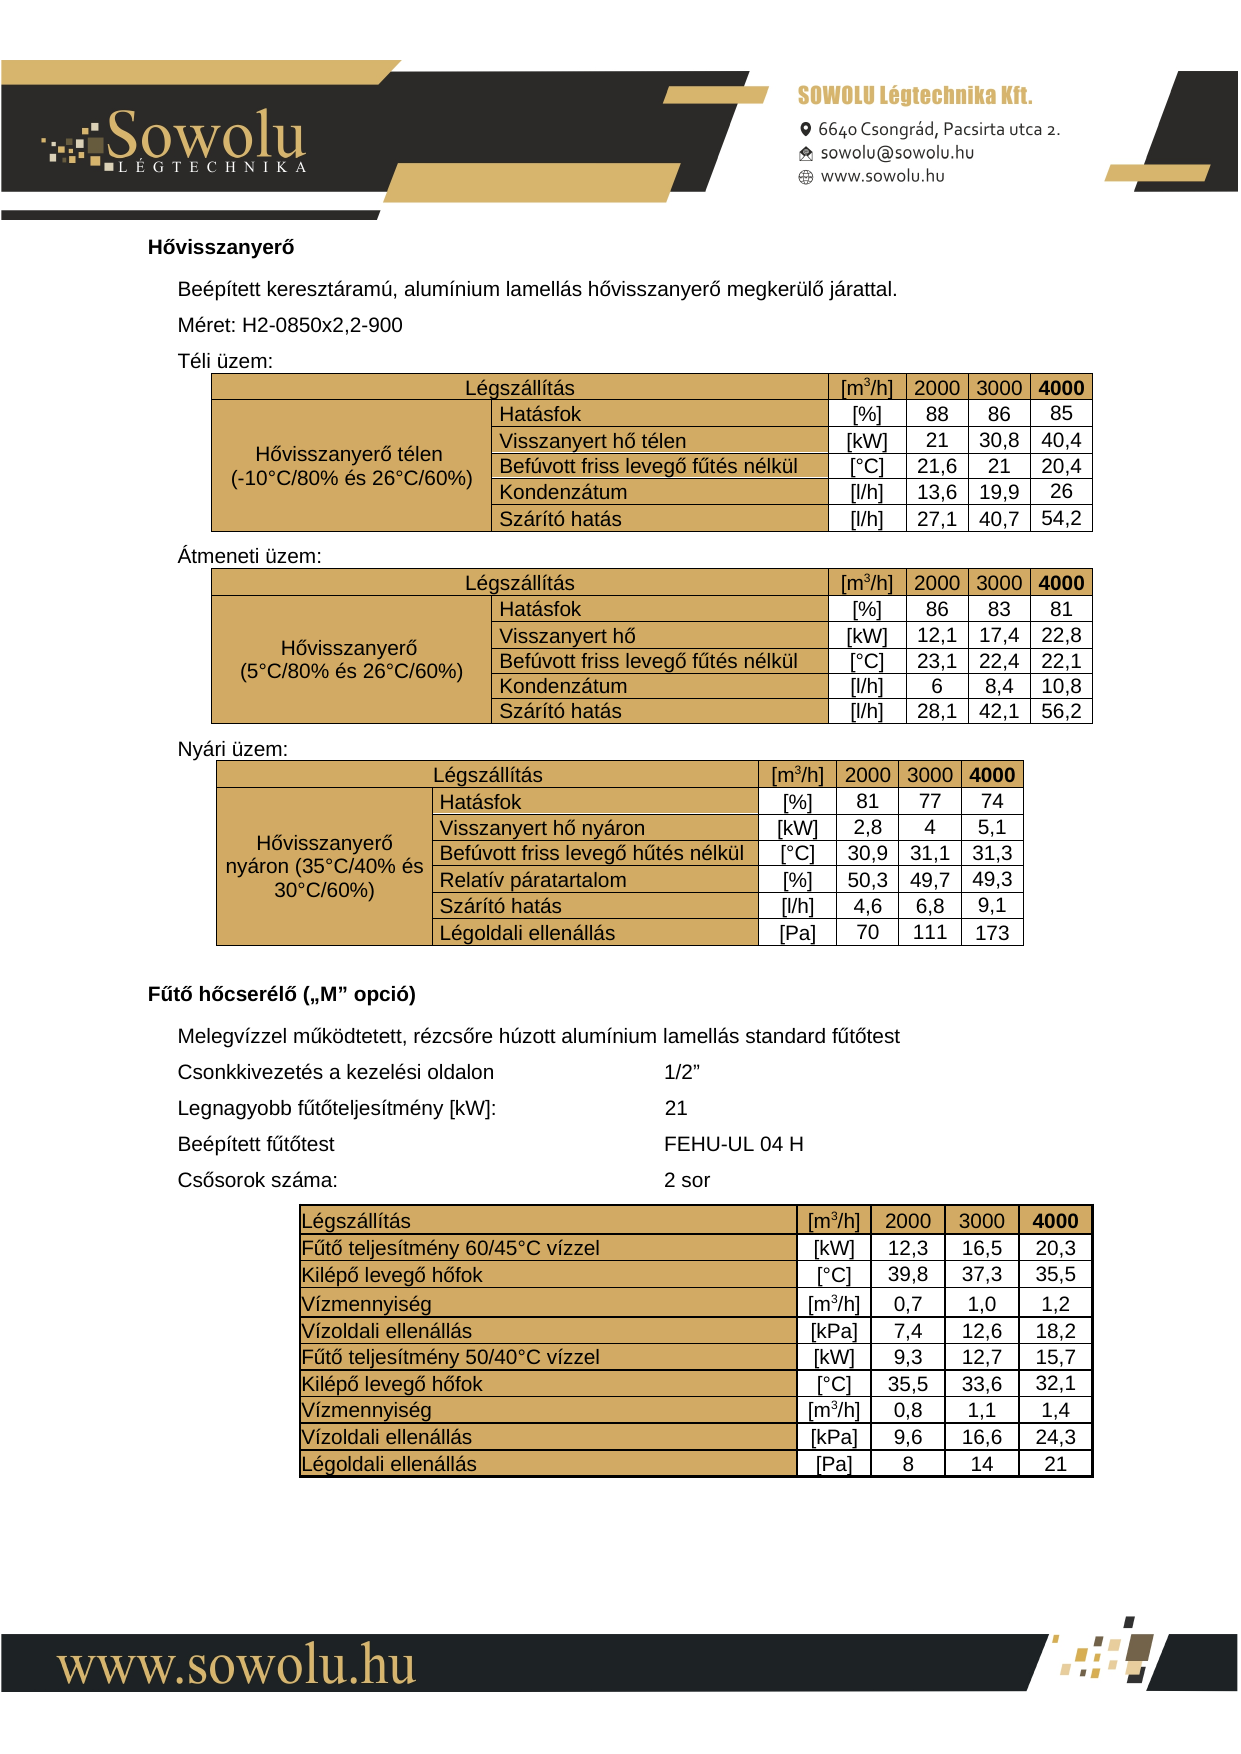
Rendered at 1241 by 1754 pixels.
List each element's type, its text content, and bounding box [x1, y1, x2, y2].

table_cell [%] [759, 866, 836, 892]
table_cell 21 [1020, 1451, 1091, 1475]
table_header [m3/h] [829, 569, 906, 595]
table_cell 12,6 [946, 1318, 1018, 1343]
table_header 2000 [907, 569, 968, 595]
table_cell [%] [829, 400, 906, 426]
table_cell Kilépő levegő hőfok [301, 1371, 796, 1396]
table_cell Légoldali ellenállás [301, 1451, 796, 1475]
table_cell Vízoldali ellenállás [301, 1318, 796, 1343]
table_cell [°C] [798, 1261, 870, 1286]
table_cell [%] [829, 596, 906, 621]
table_cell Visszanyert hő télen [492, 427, 828, 452]
table_cell Hatásfok [492, 596, 828, 621]
text Átmeneti üzem: [177, 544, 1092, 568]
table_cell Szárító hatás [492, 699, 828, 723]
table_cell 10,8 [1031, 674, 1092, 698]
table_cell Kondenzátum [492, 674, 828, 698]
text Nyári üzem: [177, 736, 1092, 760]
table_header [m3/h] [759, 761, 836, 787]
table_header 3000 [899, 761, 961, 787]
table_cell Befúvott friss levegő fűtés nélkül [492, 454, 828, 477]
table_header 2000 [907, 374, 968, 399]
table_cell 1,1 [946, 1397, 1018, 1422]
text Melegvízzel működtetett, rézcsőre húzott alumínium lamellás standard fűtőtest [177, 1024, 1092, 1048]
table_cell 77 [899, 788, 961, 813]
table_cell Hővisszanyerő nyáron (35°C/40% és 30°C/60%) [217, 788, 432, 945]
table_cell [l/h] [829, 479, 906, 504]
table_cell 17,4 [969, 622, 1030, 648]
text Csősorok száma: 2 sor [177, 1168, 1092, 1192]
table_cell 8,4 [969, 674, 1030, 698]
table_cell 86 [969, 400, 1030, 426]
table_cell 16,6 [946, 1424, 1018, 1449]
table_cell Hővisszanyerő (5°C/80% és 26°C/60%) [212, 596, 491, 723]
table_cell Légoldali ellenállás [433, 919, 758, 945]
table_cell 81 [837, 788, 898, 813]
table_cell [%] [759, 788, 836, 813]
table_cell 30,8 [969, 427, 1030, 452]
table_cell [Pa] [759, 919, 836, 945]
table_cell Relatív páratartalom [433, 866, 758, 892]
table_cell [Pa] [798, 1451, 870, 1475]
table_cell 49,7 [899, 866, 961, 892]
table_cell 15,7 [1020, 1344, 1091, 1369]
table_header Légszállítás [217, 761, 758, 787]
table_cell 22,8 [1031, 622, 1092, 648]
text Hővisszanyerő [148, 219, 1092, 259]
table_cell 22,4 [969, 649, 1030, 673]
table_cell 33,6 [946, 1371, 1018, 1396]
table_cell 24,3 [1020, 1424, 1091, 1449]
table_header Légszállítás [301, 1206, 796, 1233]
table_cell 173 [962, 919, 1023, 945]
table_cell 0,7 [872, 1288, 944, 1316]
table_cell 23,1 [907, 649, 968, 673]
table_cell [°C] [798, 1371, 870, 1396]
table_cell Szárító hatás [433, 893, 758, 918]
table_header 3000 [969, 569, 1030, 595]
table_cell [kW] [759, 815, 836, 840]
table_cell 21 [907, 427, 968, 452]
table_cell 37,3 [946, 1261, 1018, 1286]
text Beépített keresztáramú, alumínium lamellás hővisszanyerő megkerülő járattal. [177, 277, 1092, 301]
table_cell [kW] [829, 622, 906, 648]
text Méret: H2-0850x2,2-900 [177, 313, 1092, 337]
table_cell [m3/h] [798, 1397, 870, 1422]
table_cell 21 [969, 454, 1030, 477]
table_cell [kW] [829, 427, 906, 452]
table_cell 111 [899, 919, 961, 945]
table_cell Vízoldali ellenállás [301, 1424, 796, 1449]
table_cell 6,8 [899, 893, 961, 918]
text Beépített fűtőtest FEHU-UL 04 H [177, 1132, 1092, 1156]
table_cell 26 [1031, 479, 1092, 504]
table_cell 74 [962, 788, 1023, 813]
table_header 4000 [1020, 1206, 1091, 1233]
table_cell 40,7 [969, 505, 1030, 531]
table_header 4000 [1031, 569, 1092, 595]
table_cell Visszanyert hő [492, 622, 828, 648]
table_cell 31,3 [962, 841, 1023, 865]
table_cell 4,6 [837, 893, 898, 918]
table_cell 20,3 [1020, 1235, 1091, 1260]
table_cell 40,4 [1031, 427, 1092, 452]
table_cell Befúvott friss levegő fűtés nélkül [492, 649, 828, 673]
text Legnagyobb fűtőteljesítmény [kW]: 21 [177, 1096, 1092, 1120]
table_header 4000 [1031, 374, 1092, 399]
table_cell 12,3 [872, 1235, 944, 1260]
table_cell 6 [907, 674, 968, 698]
table_cell 4 [899, 815, 961, 840]
table_cell 5,1 [962, 815, 1023, 840]
table_header 3000 [946, 1206, 1018, 1233]
table_cell 21,6 [907, 454, 968, 477]
table_cell 32,1 [1020, 1371, 1091, 1396]
table_cell [l/h] [829, 699, 906, 723]
table_cell 81 [1031, 596, 1092, 621]
table_cell 50,3 [837, 866, 898, 892]
table_cell 85 [1031, 400, 1092, 426]
table_cell 16,5 [946, 1235, 1018, 1260]
table_cell [kW] [798, 1344, 870, 1369]
table_cell Hatásfok [492, 400, 828, 426]
table_header 2000 [872, 1206, 944, 1233]
table_cell 19,9 [969, 479, 1030, 504]
table_cell 88 [907, 400, 968, 426]
table_header 3000 [969, 374, 1030, 399]
table_cell Kondenzátum [492, 479, 828, 504]
table_cell Fűtő teljesítmény 60/45°C vízzel [301, 1235, 796, 1260]
table_cell 12,7 [946, 1344, 1018, 1369]
table_cell 0,8 [872, 1397, 944, 1422]
table_cell 35,5 [872, 1371, 944, 1396]
table_cell [°C] [829, 649, 906, 673]
table_cell 86 [907, 596, 968, 621]
text Fűtő hőcserélő („M” opció) [148, 982, 1092, 1006]
table_cell Hatásfok [433, 788, 758, 813]
table_cell Vízmennyiség [301, 1397, 796, 1422]
table_header [m3/h] [829, 374, 906, 399]
table_cell 28,1 [907, 699, 968, 723]
table_cell Visszanyert hő nyáron [433, 815, 758, 840]
table_cell 14 [946, 1451, 1018, 1475]
table_cell 8 [872, 1451, 944, 1475]
table_cell [l/h] [829, 674, 906, 698]
table_cell Befúvott friss levegő hűtés nélkül [433, 841, 758, 865]
table_header Légszállítás [212, 374, 828, 399]
table_cell Szárító hatás [492, 505, 828, 531]
table_cell 22,1 [1031, 649, 1092, 673]
table_cell 20,4 [1031, 454, 1092, 477]
table_cell [kW] [798, 1235, 870, 1260]
table_cell [m3/h] [798, 1288, 870, 1316]
table_cell 1,2 [1020, 1288, 1091, 1316]
table_cell 30,9 [837, 841, 898, 865]
table_cell 13,6 [907, 479, 968, 504]
table_cell 12,1 [907, 622, 968, 648]
table_cell 31,1 [899, 841, 961, 865]
table_cell 1,0 [946, 1288, 1018, 1316]
table_cell Fűtő teljesítmény 50/40°C vízzel [301, 1344, 796, 1369]
table_header 2000 [837, 761, 898, 787]
table_cell 39,8 [872, 1261, 944, 1286]
table_header [m3/h] [798, 1206, 870, 1233]
table_cell [l/h] [759, 893, 836, 918]
table_header Légszállítás [212, 569, 828, 595]
table_cell 2,8 [837, 815, 898, 840]
table_cell 27,1 [907, 505, 968, 531]
table_cell 9,6 [872, 1424, 944, 1449]
table_cell [°C] [829, 454, 906, 477]
table_cell 9,1 [962, 893, 1023, 918]
table_cell 49,3 [962, 866, 1023, 892]
text Téli üzem: [177, 349, 1092, 373]
table_cell Hővisszanyerő télen (-10°C/80% és 26°C/60%) [212, 400, 491, 531]
table_cell [kPa] [798, 1424, 870, 1449]
table_cell [kPa] [798, 1318, 870, 1343]
picture [0, 60, 1238, 219]
table_cell 7,4 [872, 1318, 944, 1343]
picture [0, 1616, 1236, 1692]
table_cell Kilépő levegő hőfok [301, 1261, 796, 1286]
table_cell 70 [837, 919, 898, 945]
table_cell 1,4 [1020, 1397, 1091, 1422]
text Csonkkivezetés a kezelési oldalon 1/2” [177, 1060, 1092, 1084]
table_cell 18,2 [1020, 1318, 1091, 1343]
table_cell Vízmennyiség [301, 1288, 796, 1316]
table_cell 35,5 [1020, 1261, 1091, 1286]
table_cell 56,2 [1031, 699, 1092, 723]
table_cell [°C] [759, 841, 836, 865]
table_cell 54,2 [1031, 505, 1092, 531]
table_cell 83 [969, 596, 1030, 621]
table_cell 9,3 [872, 1344, 944, 1369]
table_cell 42,1 [969, 699, 1030, 723]
table_header 4000 [962, 761, 1023, 787]
table_cell [l/h] [829, 505, 906, 531]
